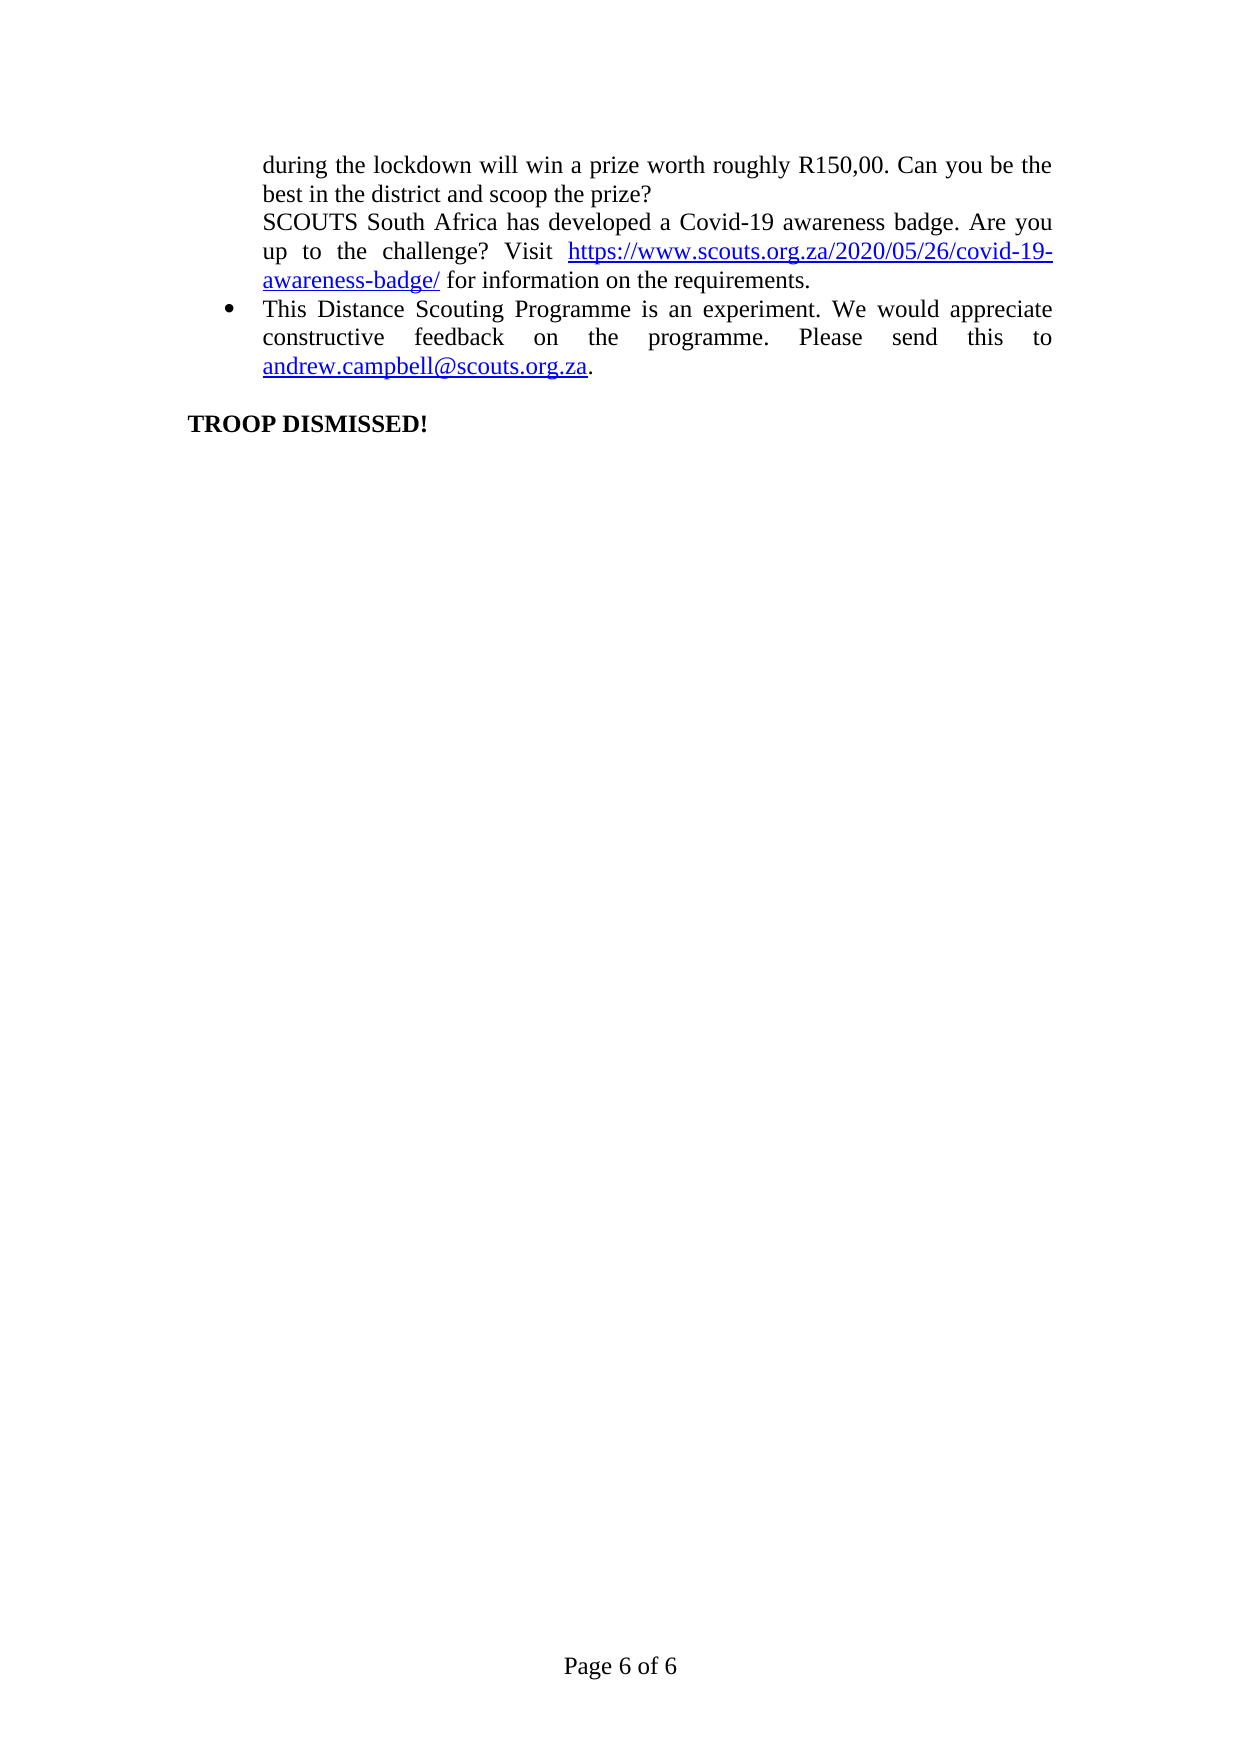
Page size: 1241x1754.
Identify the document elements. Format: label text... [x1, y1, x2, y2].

text TROOP DISMISSED! [187, 409, 1053, 437]
text SCOUTS South Africa has developed a Covid-19 awareness badge. Are you up to the challenge? Visit https://www.scouts.org.za/2020/05/26/covid-19-awareness-badge/ for information on the requirements. [262, 207, 1053, 294]
list This Distance Scouting Programme is an experiment. We would appreciate constructive feedback on the programme. Please send this to andrew.campbell@scouts.org.za. [225, 294, 1053, 380]
